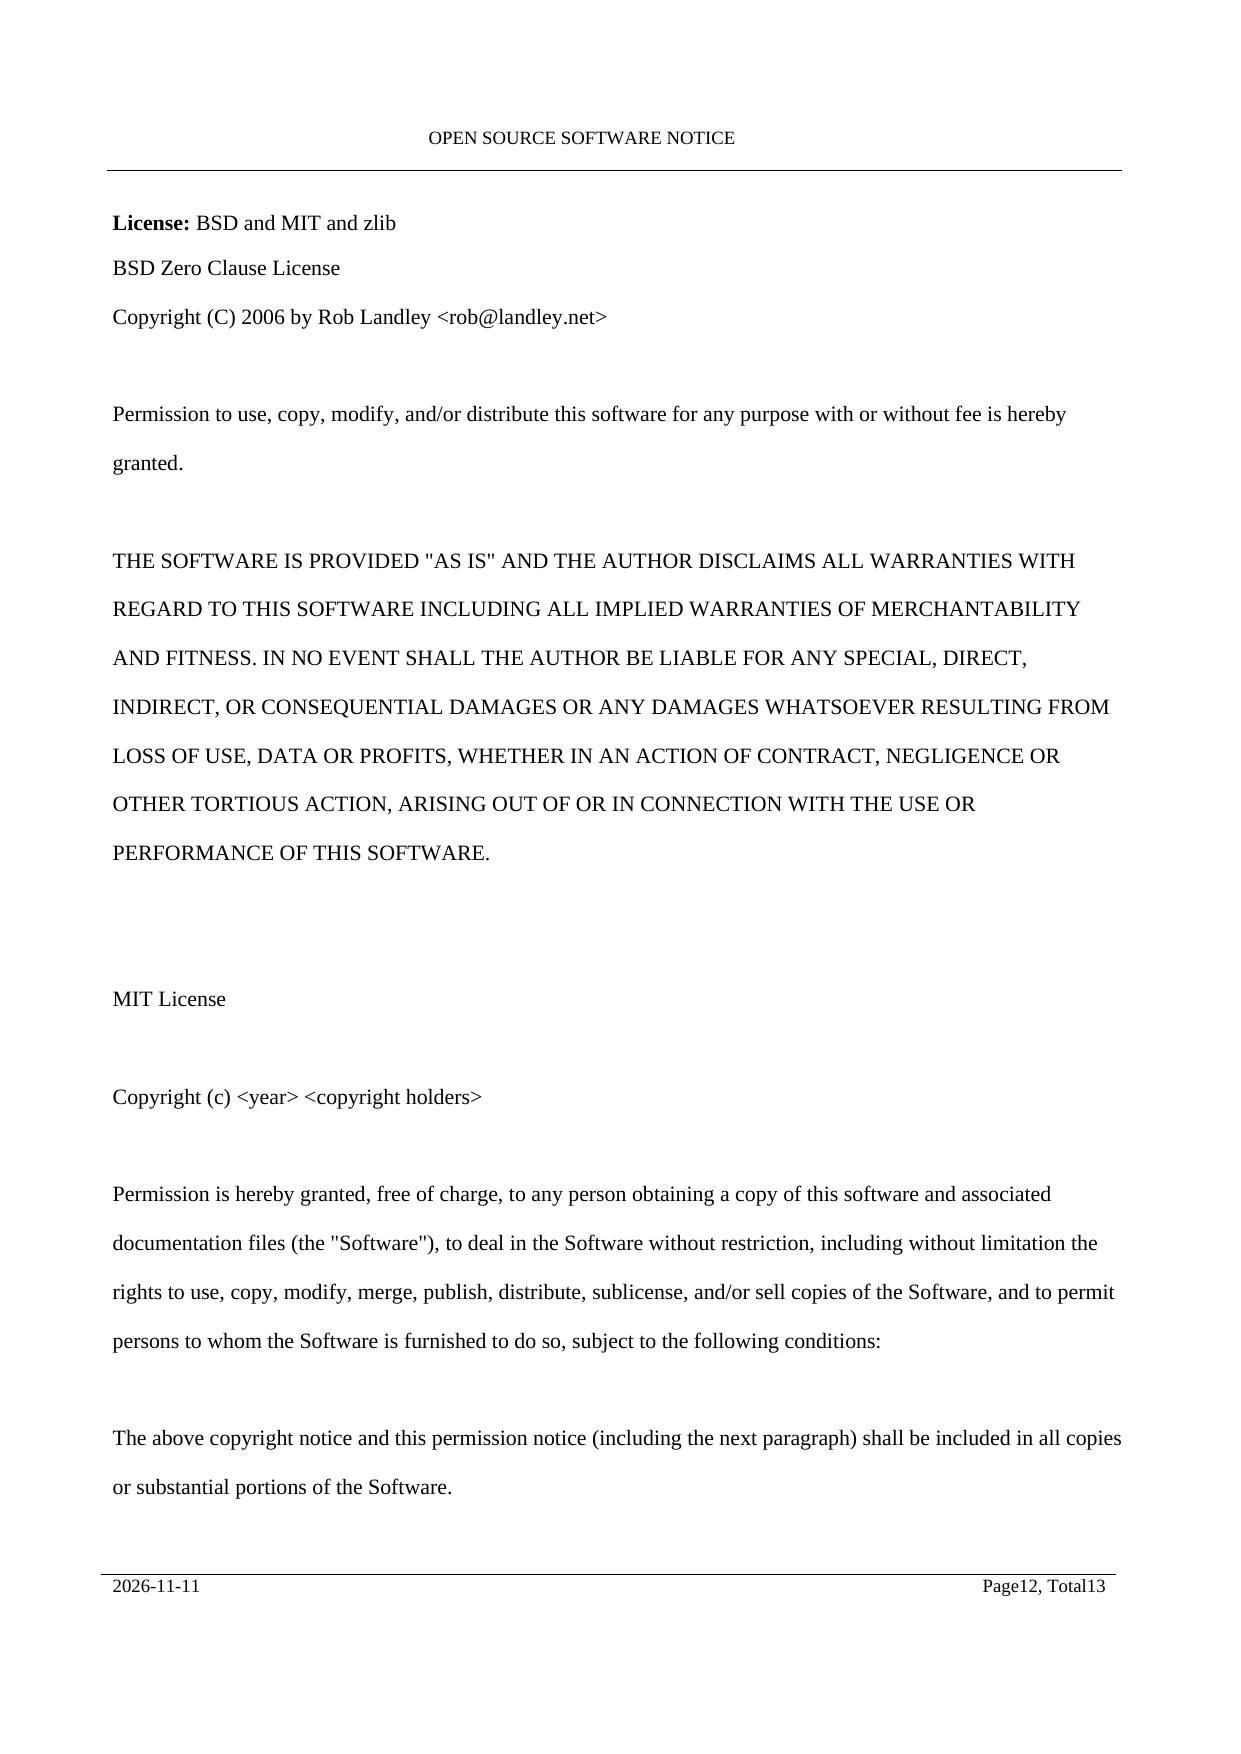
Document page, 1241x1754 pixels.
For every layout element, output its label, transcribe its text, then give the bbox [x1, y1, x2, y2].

text License: BSD and MIT and zlib [112, 206, 1128, 239]
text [112, 251, 1128, 1503]
